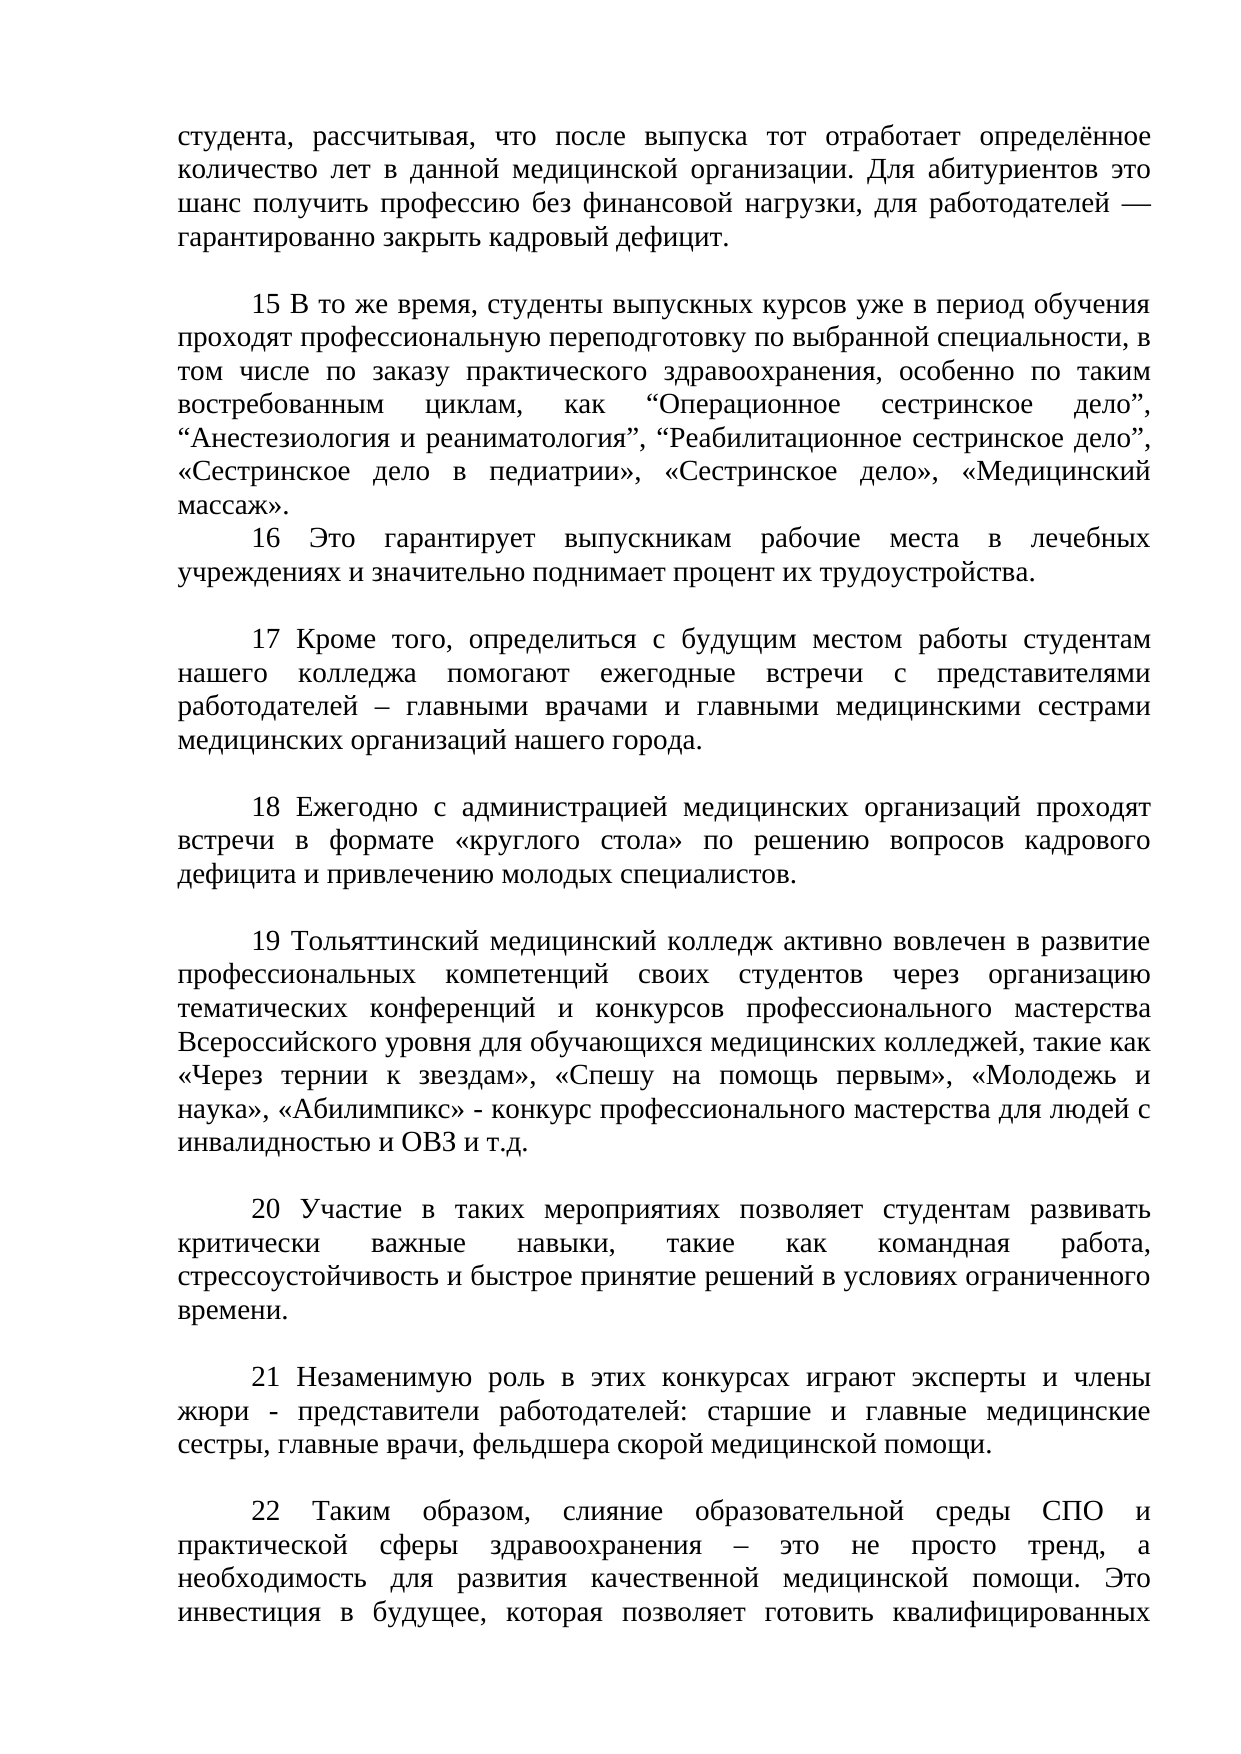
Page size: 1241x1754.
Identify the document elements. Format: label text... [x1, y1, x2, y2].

text 15 В то же время, студенты выпускных курсов уже в период обучения проходят профессиональную переподготовку по выбранной специальности, в том числе по заказу практического здравоохранения, особенно по таким востребованным циклам, как “Операционное сестринское дело”, “Анестезиология и реаниматология”, “Реабилитационное сестринское дело”, «Сестринское дело в педиатрии», «Сестринское дело», «Медицинский массаж». [177, 286, 1152, 521]
text 16 Это гарантирует выпускникам рабочие места в лечебных учреждениях и значительно поднимает процент их трудоустройства. [177, 521, 1152, 588]
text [177, 1493, 1152, 1627]
text 21 Незаменимую роль в этих конкурсах играют эксперты и члены жюри - представители работодателей: старшие и главные медицинские сестры, главные врачи, фельдшера скорой медицинской помощи. [177, 1359, 1152, 1460]
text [177, 118, 1152, 252]
text 18 Ежегодно с администрацией медицинских организаций проходят встречи в формате «круглого стола» по решению вопросов кадрового дефицита и привлечению молодых специалистов. [177, 789, 1152, 889]
text 19 Тольяттинский медицинский колледж активно вовлечен в развитие профессиональных компетенций своих студентов через организацию тематических конференций и конкурсов профессионального мастерства Всероссийского уровня для обучающихся медицинских колледжей, такие как «Через тернии к звездам», «Спешу на помощь первым», «Молодежь и наука», «Абилимпикс» - конкурс профессионального мастерства для людей с инвалидностью и ОВЗ и т.д. [177, 923, 1152, 1158]
text 17 Кроме того, определиться с будущим местом работы студентам нашего колледжа помогают ежегодные встречи с представителями работодателей – главными врачами и главными медицинскими сестрами медицинских организаций нашего города. [177, 621, 1152, 755]
text 20 Участие в таких мероприятиях позволяет студентам развивать критически важные навыки, такие как командная работа, стрессоустойчивость и быстрое принятие решений в условиях ограниченного времени. [177, 1191, 1152, 1326]
